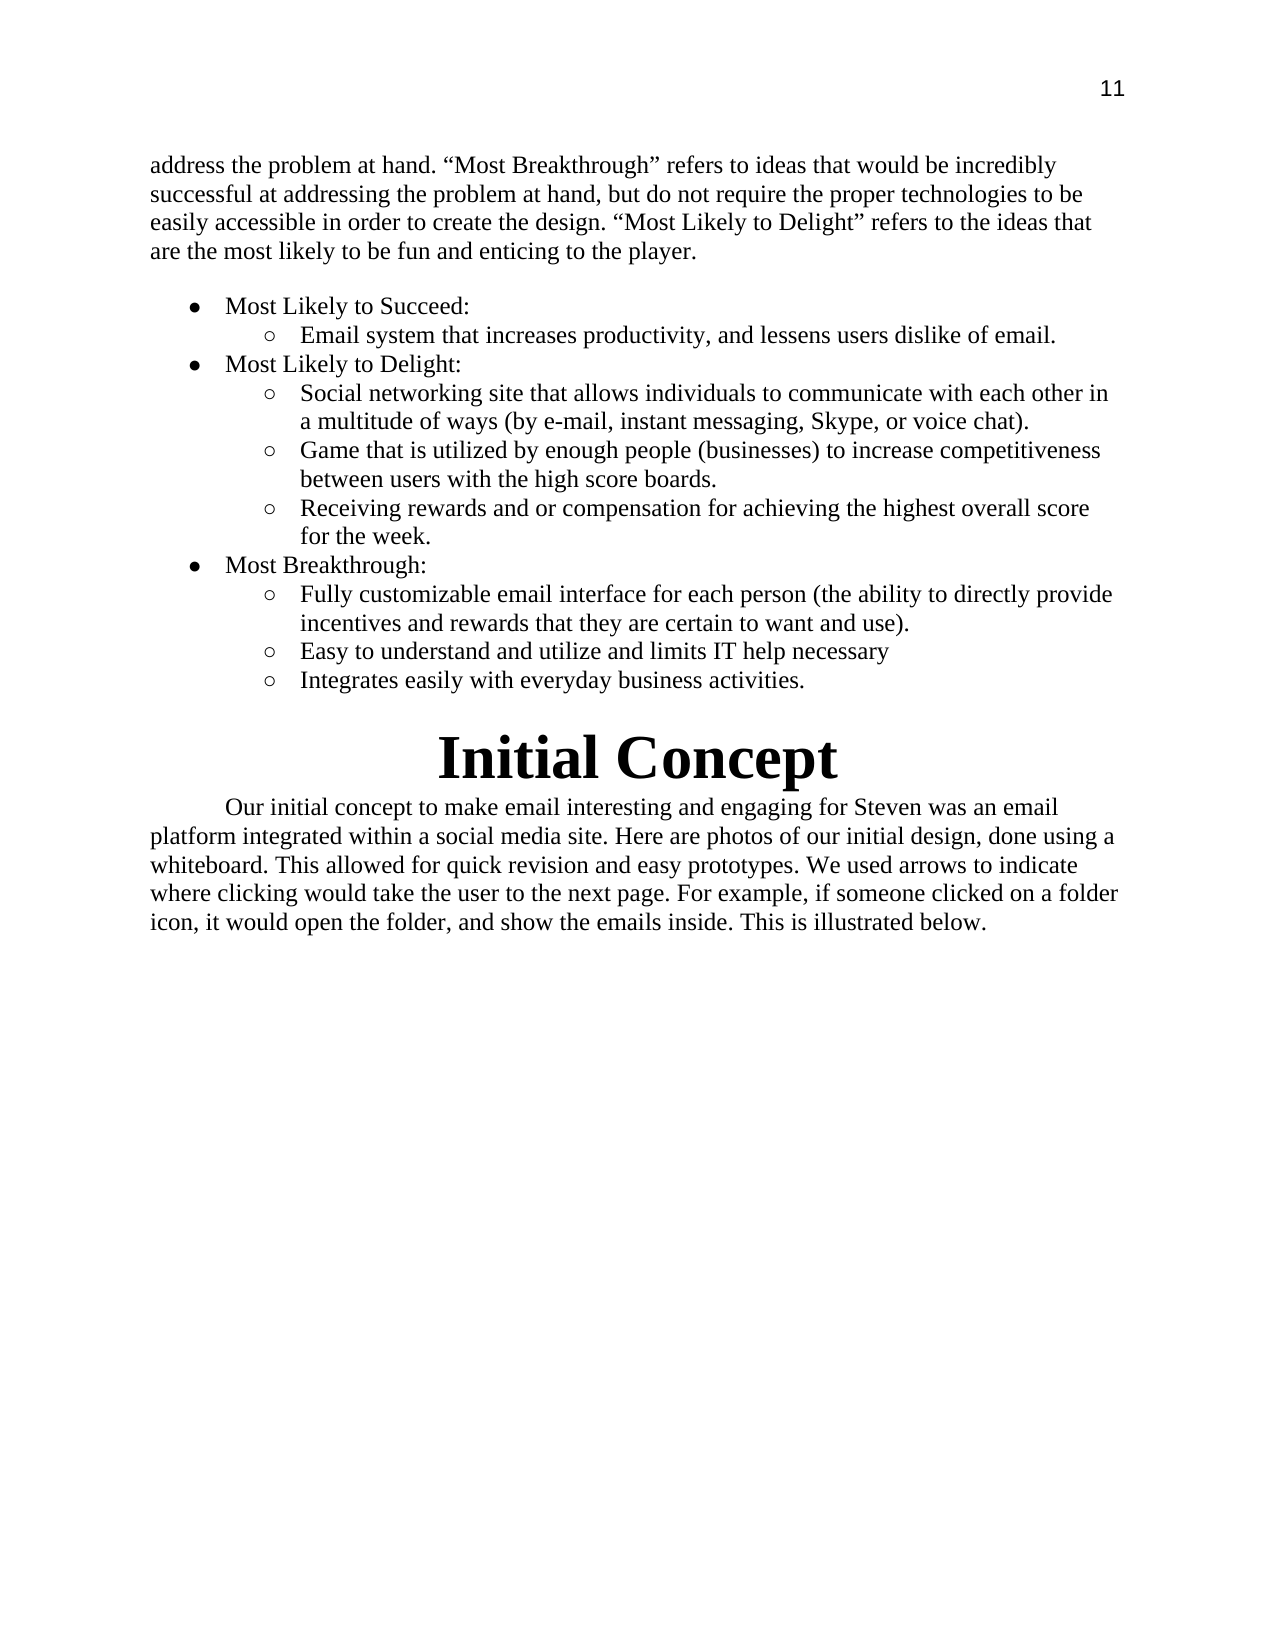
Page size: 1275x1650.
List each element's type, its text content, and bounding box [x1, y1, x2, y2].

list Easy to understand and utilize and limits IT help necessary [263, 636, 1125, 665]
list Game that is utilized by enough people (businesses) to increase competitiveness between users with the high score boards. [263, 435, 1125, 493]
text Initial Concept [150, 720, 1125, 792]
list Social networking site that allows individuals to communicate with each other in a multitude of ways (by e-mail, instant messaging, Skype, or voice chat). [263, 378, 1125, 435]
list Most Breakthrough: [188, 550, 1125, 579]
list Integrates easily with everyday business activities. [263, 665, 1125, 694]
list Most Likely to Delight: [188, 349, 1125, 378]
list Receiving rewards and or compensation for achieving the highest overall score for the week. [263, 493, 1125, 550]
text Our initial concept to make email interesting and engaging for Steven was an email platform integrated within a social media site. Here are photos of our initial design, done using a whiteboard. This allowed for quick revision and easy prototypes. We used arrows to indicate where clicking would take the user to the next page. For example, if someone clicked on a folder icon, it would open the folder, and show the emails inside. This is illustrated below. [150, 792, 1125, 936]
list Most Likely to Succeed: [188, 291, 1125, 320]
list Fully customizable email interface for each person (the ability to directly provide incentives and rewards that they are certain to want and use). [263, 579, 1125, 636]
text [150, 150, 1125, 265]
list Email system that increases productivity, and lessens users dislike of email. [263, 320, 1125, 349]
